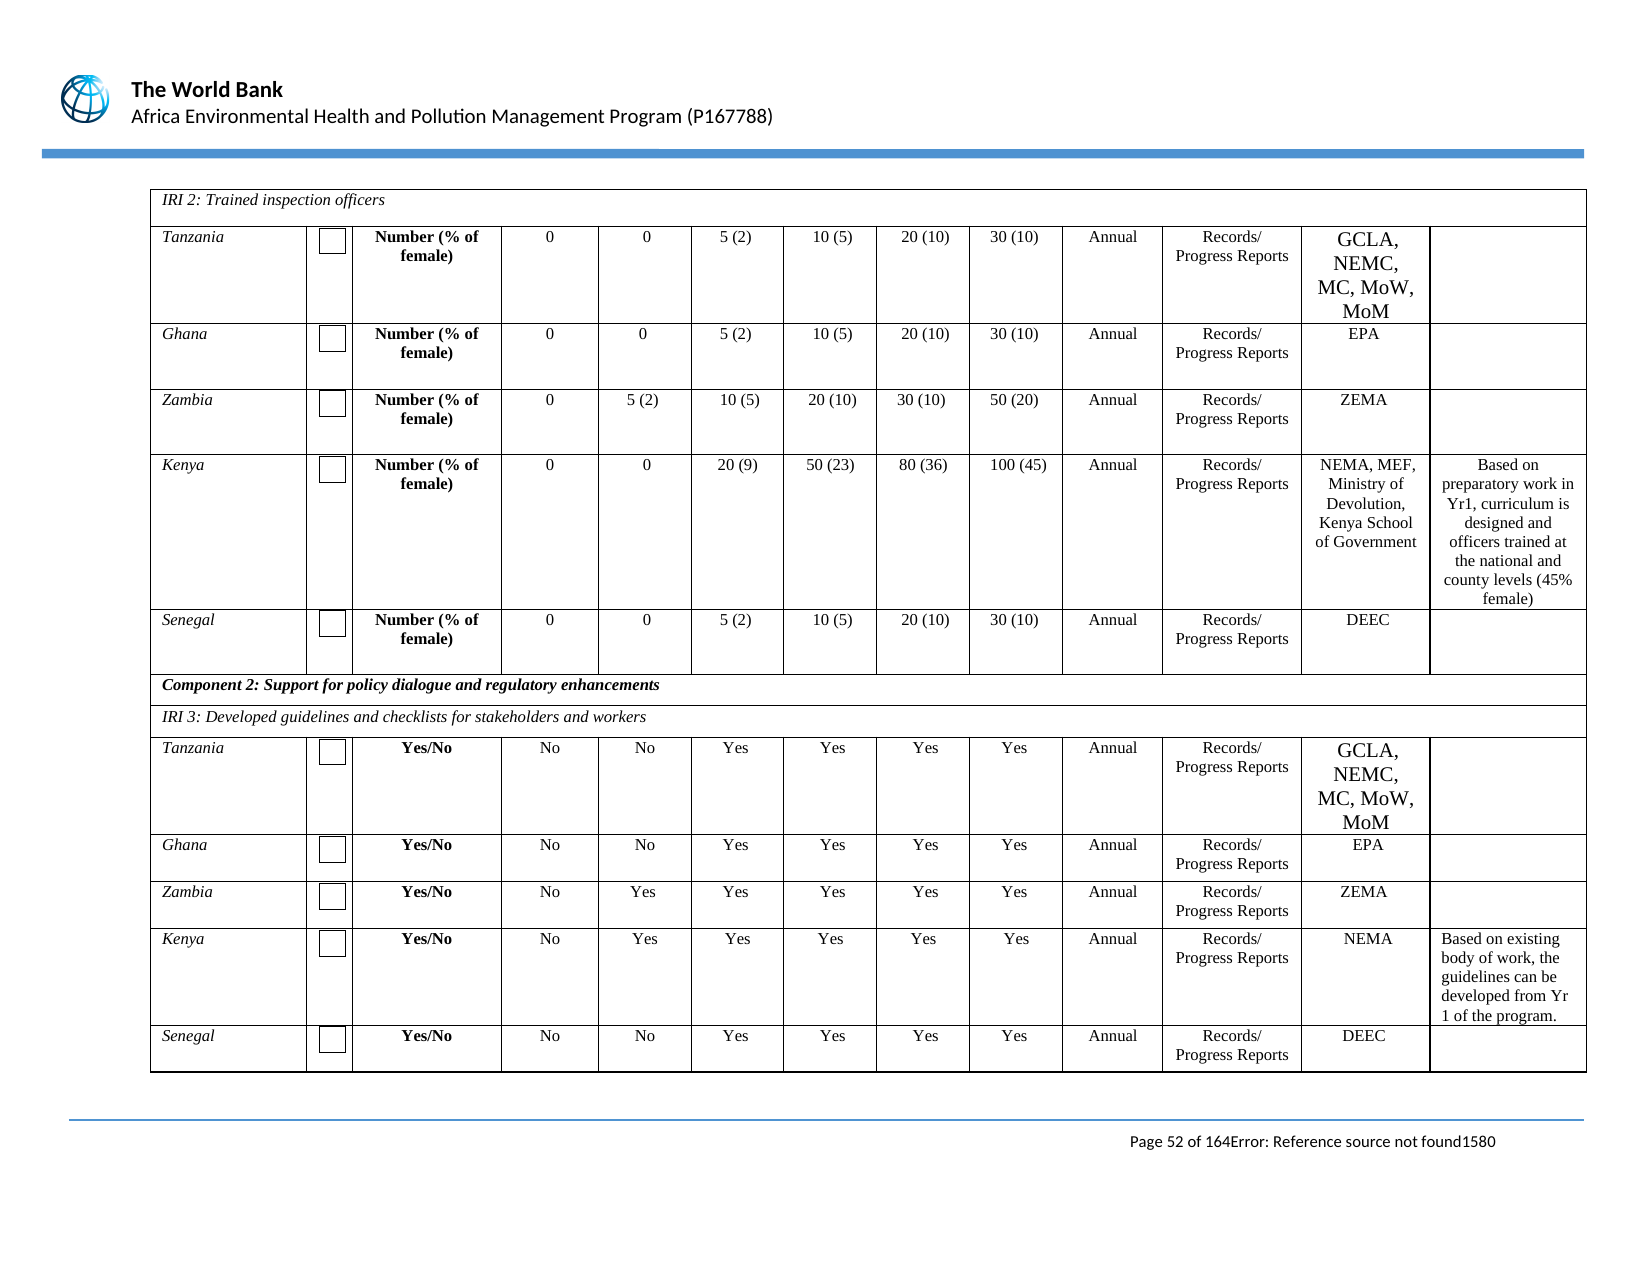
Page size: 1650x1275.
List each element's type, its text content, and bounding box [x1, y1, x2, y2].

table_cell Yes/No [353, 882, 501, 928]
table_cell [1431, 324, 1586, 388]
table_cell Annual [1063, 738, 1162, 834]
table_cell 0 [502, 390, 598, 454]
table_cell Senegal [151, 610, 306, 674]
table_cell Number (% of female) [353, 610, 501, 674]
table_cell DEEC [1302, 1026, 1429, 1071]
table_cell No [502, 835, 598, 881]
table_cell IRI 2: Trained inspection officers [151, 190, 1586, 226]
table_cell No [599, 738, 691, 834]
table_cell Senegal [151, 1026, 306, 1071]
table_cell 50 (20) [970, 390, 1062, 454]
table_cell Annual [1063, 390, 1162, 454]
table_cell Yes/No [353, 929, 501, 1024]
table_cell Yes [970, 738, 1062, 834]
table_cell 20 (9) [692, 455, 783, 608]
table_cell Yes [692, 1026, 783, 1071]
table_cell EPA [1302, 324, 1429, 388]
table_cell Records/Progress Reports [1163, 882, 1301, 928]
table_cell Annual [1063, 324, 1162, 388]
table_cell [1431, 610, 1586, 674]
table_cell Yes [692, 835, 783, 881]
table_cell Number (% of female) [353, 390, 501, 454]
table_cell 10 (5) [692, 390, 783, 454]
table_cell [1431, 835, 1586, 881]
table_cell No [502, 1026, 598, 1071]
table_cell IRI 3: Developed guidelines and checklists for stakeholders and workers [151, 706, 1586, 737]
table_cell Number (% of female) [353, 324, 501, 388]
table_cell 5 (2) [692, 610, 783, 674]
table_cell Kenya [151, 455, 306, 608]
table_cell EPA [1302, 835, 1429, 881]
table_cell Records/Progress Reports [1163, 835, 1301, 881]
table_cell Records/Progress Reports [1163, 738, 1301, 834]
table_cell 0 [599, 610, 691, 674]
table_cell No [599, 1026, 691, 1071]
table_cell Records/Progress Reports [1163, 1026, 1301, 1071]
table_cell Kenya [151, 929, 306, 1024]
table_cell [307, 738, 352, 834]
table_cell 20 (10) [784, 390, 876, 454]
table_cell Tanzania [151, 738, 306, 834]
table_cell [307, 882, 352, 928]
table_cell Yes [599, 929, 691, 1024]
table_cell No [502, 929, 598, 1024]
table_cell Yes [877, 882, 969, 928]
table_cell Annual [1063, 227, 1162, 323]
table_cell [307, 929, 352, 1024]
table_cell Yes [877, 929, 969, 1024]
table_cell Zambia [151, 390, 306, 454]
table_cell 30 (10) [877, 390, 969, 454]
table_cell Yes [692, 882, 783, 928]
table_cell 0 [599, 324, 691, 388]
picture [61, 75, 110, 123]
table_cell Ghana [151, 324, 306, 388]
table_cell Based on existing body of work, the guidelines can be developed from Yr 1 of the program. [1431, 929, 1586, 1024]
table_cell 10 (5) [784, 610, 876, 674]
table_cell Records/Progress Reports [1163, 390, 1301, 454]
table_cell 0 [502, 610, 598, 674]
table_cell Yes [784, 738, 876, 834]
table_cell Yes [599, 882, 691, 928]
table_cell [307, 324, 352, 388]
table_cell [1431, 390, 1586, 454]
table_cell 0 [502, 227, 598, 323]
table_cell [1431, 738, 1586, 834]
table_cell Yes [970, 882, 1062, 928]
table_cell 20 (10) [877, 324, 969, 388]
table_cell Yes [970, 1026, 1062, 1071]
table_cell 30 (10) [970, 227, 1062, 323]
table_cell [307, 1026, 352, 1071]
table_cell Annual [1063, 610, 1162, 674]
table_cell 10 (5) [784, 227, 876, 323]
table_cell Number (% of female) [353, 455, 501, 608]
table_cell Number (% of female) [353, 227, 501, 323]
table_cell DEEC [1302, 610, 1429, 674]
table_cell 5 (2) [692, 227, 783, 323]
table_cell Annual [1063, 882, 1162, 928]
table_cell No [599, 835, 691, 881]
table_cell Yes [877, 1026, 969, 1071]
table_cell [307, 455, 352, 608]
table_cell ZEMA [1302, 882, 1429, 928]
table_cell 0 [502, 455, 598, 608]
table_cell NEMA [1302, 929, 1429, 1024]
table_cell 50 (23) [784, 455, 876, 608]
table_cell NEMA, MEF, Ministry of Devolution, Kenya School of Government [1302, 455, 1429, 608]
table_cell 0 [502, 324, 598, 388]
table_cell [307, 835, 352, 881]
table_cell Yes/No [353, 835, 501, 881]
table_cell [307, 610, 352, 674]
table_cell Annual [1063, 1026, 1162, 1071]
table_cell 80 (36) [877, 455, 969, 608]
table_cell Zambia [151, 882, 306, 928]
table_cell 5 (2) [692, 324, 783, 388]
table_cell [1431, 227, 1586, 323]
table_cell No [502, 738, 598, 834]
table_cell Records/Progress Reports [1163, 324, 1301, 388]
table_cell Records/Progress Reports [1163, 929, 1301, 1024]
table_cell Annual [1063, 455, 1162, 608]
table_cell 30 (10) [970, 324, 1062, 388]
table_cell Annual [1063, 929, 1162, 1024]
table_cell GCLA, NEMC, MC, MoW, MoM [1302, 227, 1429, 323]
table_cell Yes [784, 1026, 876, 1071]
table_cell 10 (5) [784, 324, 876, 388]
table_cell Yes [692, 738, 783, 834]
table_cell Tanzania [151, 227, 306, 323]
table_cell Annual [1063, 835, 1162, 881]
table_cell Based on preparatory work in Yr1, curriculum is designed and officers trained at the national and county levels (45% female) [1431, 455, 1586, 608]
table_cell 5 (2) [599, 390, 691, 454]
picture [76, 83, 83, 89]
table_cell Yes/No [353, 738, 501, 834]
table_cell 30 (10) [970, 610, 1062, 674]
table_cell 100 (45) [970, 455, 1062, 608]
table_cell Yes [692, 929, 783, 1024]
table_cell Component 2: Support for policy dialogue and regulatory enhancements [151, 675, 1586, 705]
table_cell ZEMA [1302, 390, 1429, 454]
table_cell Yes [970, 835, 1062, 881]
table_cell [1431, 1026, 1586, 1071]
table_cell Records/Progress Reports [1163, 610, 1301, 674]
table_cell Yes [784, 929, 876, 1024]
table_cell Yes [970, 929, 1062, 1024]
table_cell [307, 390, 352, 454]
table_cell Ghana [151, 835, 306, 881]
table_cell Yes [877, 738, 969, 834]
picture [92, 75, 110, 111]
table_cell [307, 227, 352, 323]
table_cell 20 (10) [877, 610, 969, 674]
table_cell [1431, 882, 1586, 928]
table_cell Yes/No [353, 1026, 501, 1071]
table_cell No [502, 882, 598, 928]
table_cell Yes [784, 882, 876, 928]
table_cell GCLA, NEMC, MC, MoW, MoM [1302, 738, 1429, 834]
table_cell Records/Progress Reports [1163, 455, 1301, 608]
table_cell 20 (10) [877, 227, 969, 323]
table_cell Yes [877, 835, 969, 881]
table_cell Records/Progress Reports [1163, 227, 1301, 323]
table_cell Yes [784, 835, 876, 881]
picture [83, 85, 89, 93]
table_cell 0 [599, 227, 691, 323]
table_cell 0 [599, 455, 691, 608]
